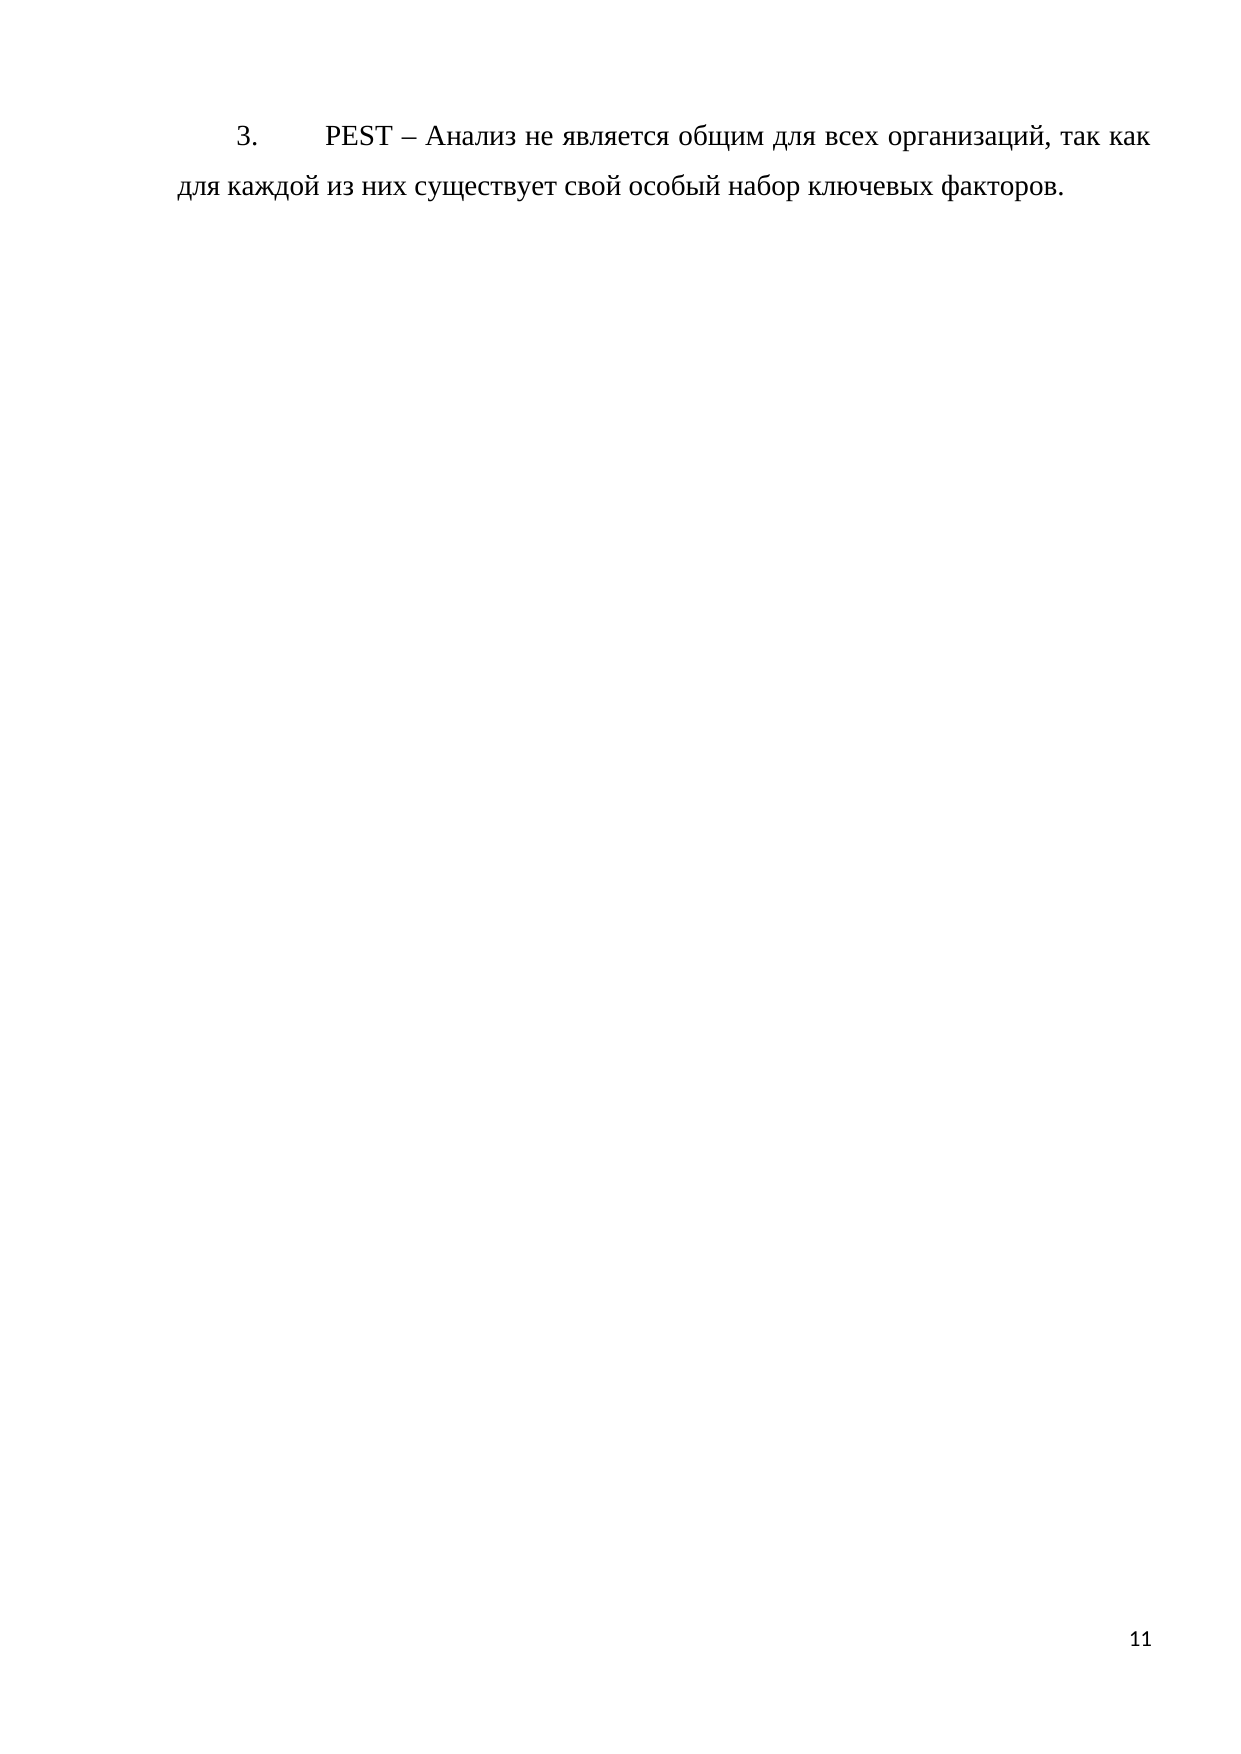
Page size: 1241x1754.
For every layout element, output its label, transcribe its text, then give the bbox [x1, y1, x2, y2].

text 3. PEST – Анализ не является общим для всех организаций, так как для каждой из них существует свой особый набор ключевых факторов. [177, 118, 1152, 202]
